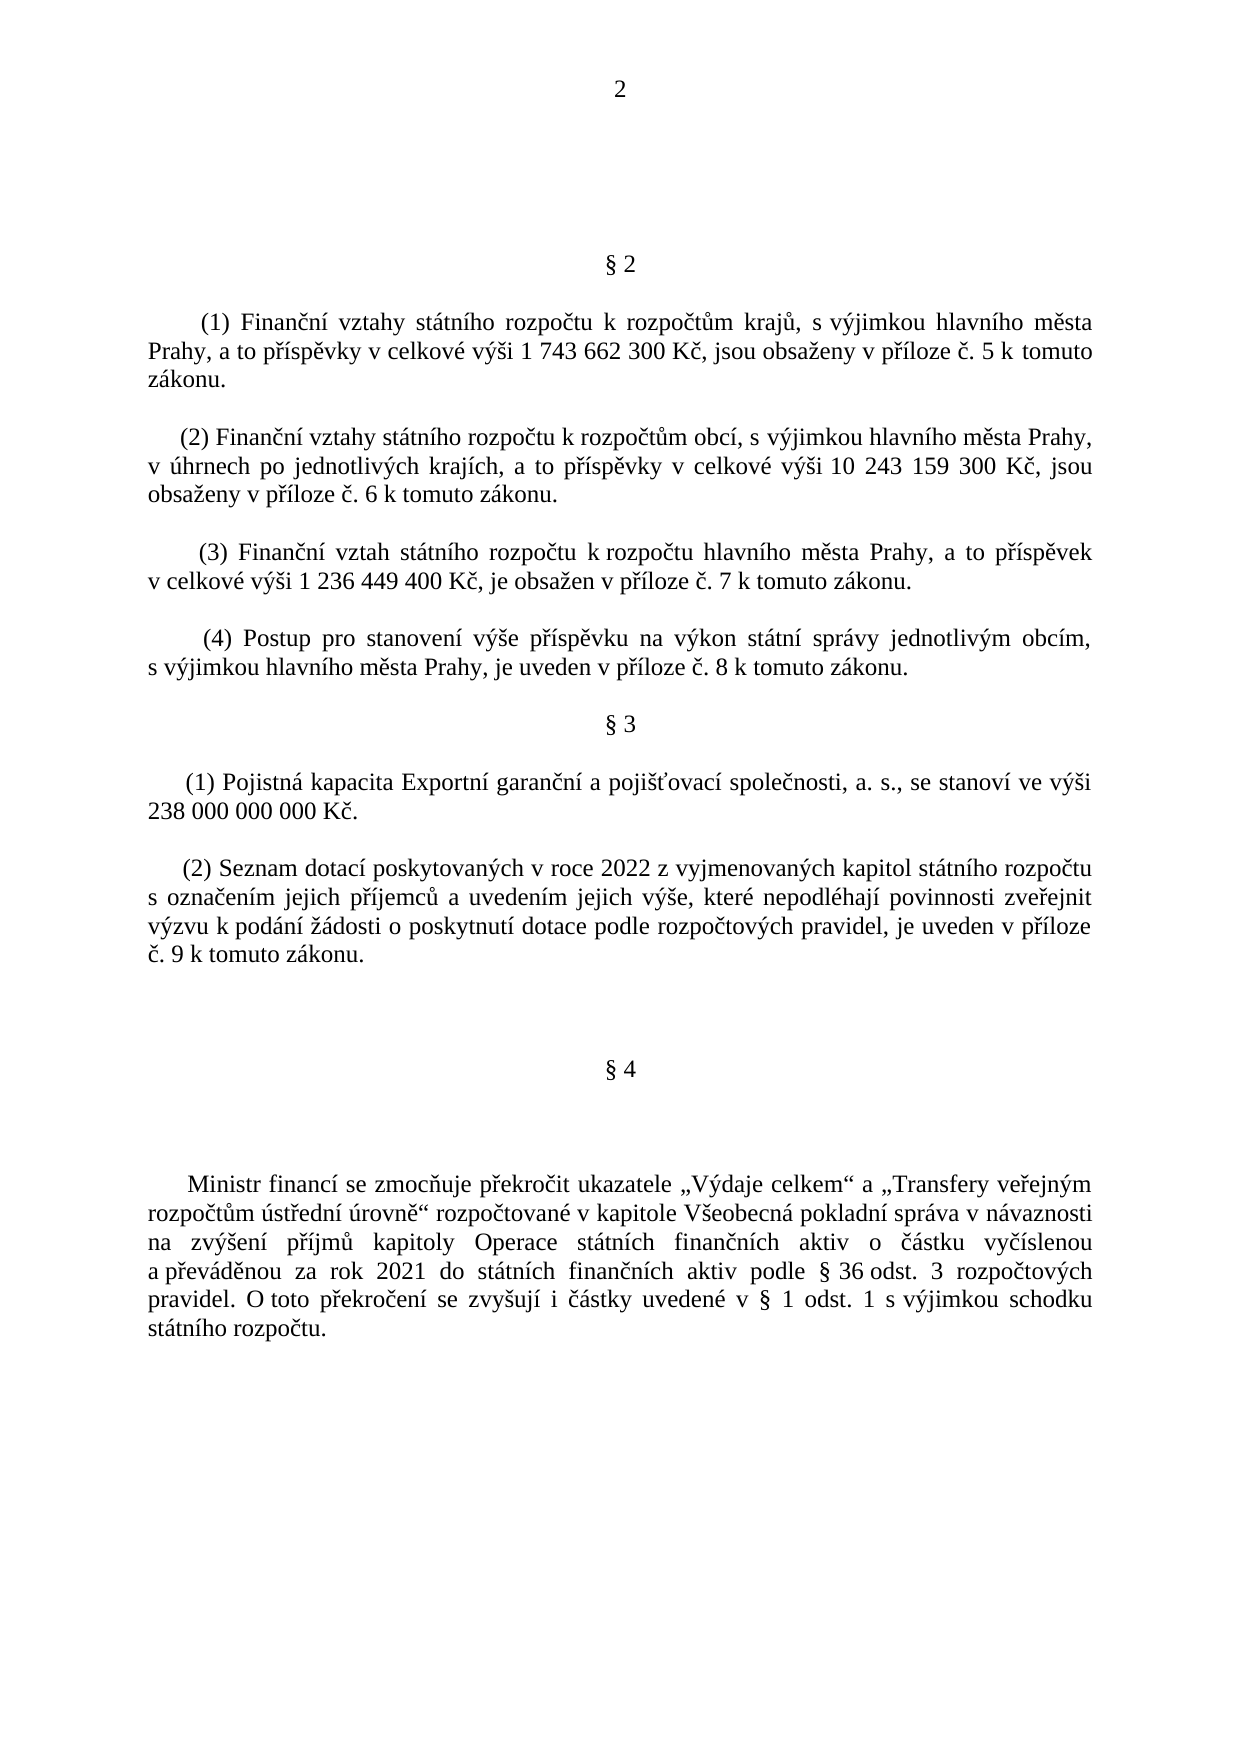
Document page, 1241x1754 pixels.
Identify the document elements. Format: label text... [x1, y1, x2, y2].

text (3) Finanční vztah státního rozpočtu k rozpočtu hlavního města Prahy, a to příspěvek v celkové výši 1 236 449 400 Kč, je obsažen v příloze č. 7 k tomuto zákonu. [148, 537, 1093, 594]
text (4) Postup pro stanovení výše příspěvku na výkon státní správy jednotlivým obcím, s výjimkou hlavního města Prahy, je uveden v příloze č. 8 k tomuto zákonu. [148, 623, 1093, 681]
text § 3 [148, 709, 1093, 738]
text (1) Pojistná kapacita Exportní garanční a pojišťovací společnosti, a. s., se stanoví ve výši 238 000 000 000 Kč. [148, 767, 1093, 824]
text § 4 [148, 1054, 1093, 1083]
text Ministr financí se zmocňuje překročit ukazatele „Výdaje celkem“ a „Transfery veřejným rozpočtům ústřední úrovně“ rozpočtované v kapitole Všeobecná pokladní správa v návaznosti na zvýšení příjmů kapitoly Operace státních finančních aktiv o částku vyčíslenou a převáděnou za rok 2021 do státních finančních aktiv podle § 36 odst. 3 rozpočtových pravidel. O toto překročení se zvyšují i částky uvedené v § 1 odst. 1 s výjimkou schodku státního rozpočtu. [148, 1169, 1093, 1342]
text (1) Finanční vztahy státního rozpočtu k rozpočtům krajů, s výjimkou hlavního města Prahy, a to příspěvky v celkové výši 1 743 662 300 Kč, jsou obsaženy v příloze č. 5 k tomuto zákonu. [148, 307, 1093, 393]
text (2) Seznam dotací poskytovaných v roce 2022 z vyjmenovaných kapitol státního rozpočtu s označením jejich příjemců a uvedením jejich výše, které nepodléhají povinnosti zveřejnit výzvu k podání žádosti o poskytnutí dotace podle rozpočtových pravidel, je uveden v příloze č. 9 k tomuto zákonu. [148, 853, 1093, 968]
text (2) Finanční vztahy státního rozpočtu k rozpočtům obcí, s výjimkou hlavního města Prahy, v úhrnech po jednotlivých krajích, a to příspěvky v celkové výši 10 243 159 300 Kč, jsou obsaženy v příloze č. 6 k tomuto zákonu. [148, 422, 1093, 508]
text § 2 [148, 249, 1093, 278]
